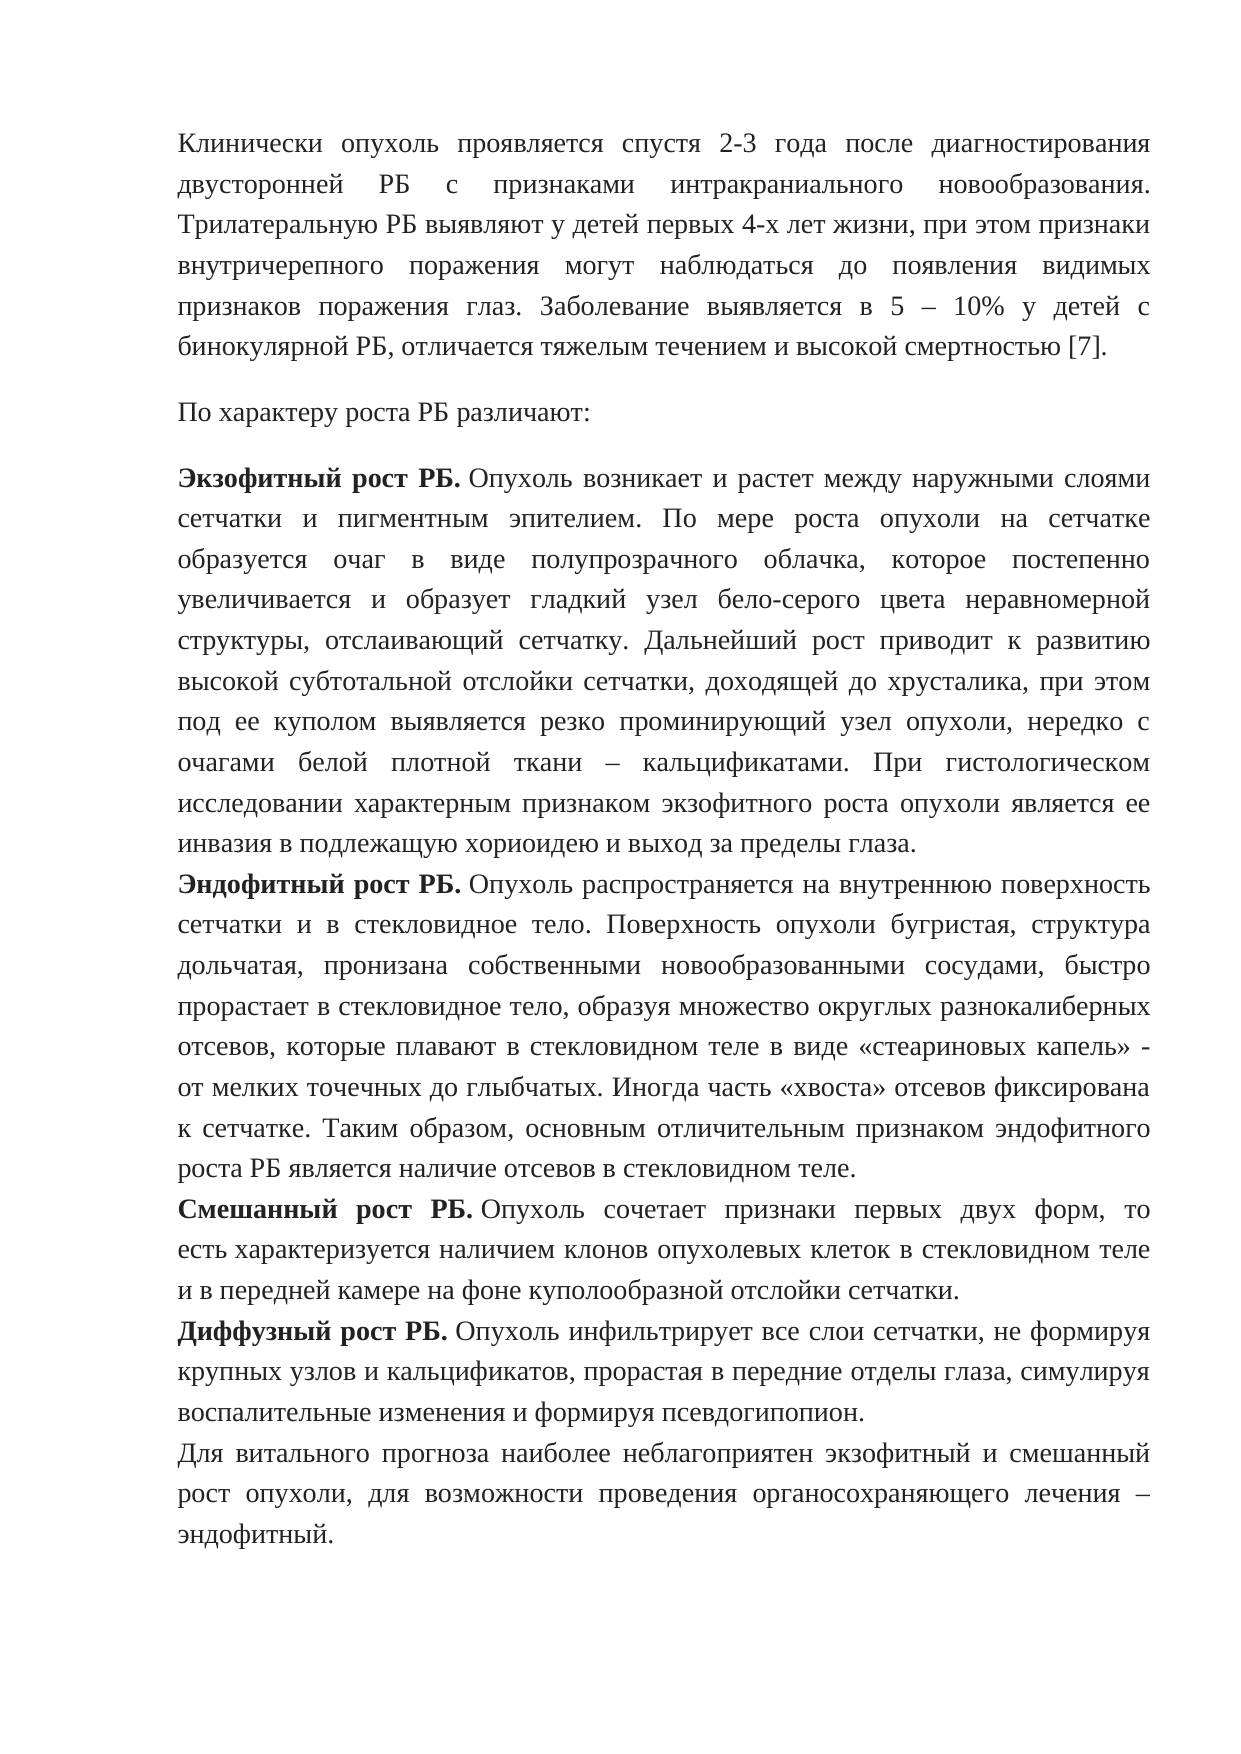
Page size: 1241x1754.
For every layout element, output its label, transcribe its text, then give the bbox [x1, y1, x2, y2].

text Клинически опухоль проявляется спустя 2-3 года после диагностирования двусторонней РБ с признаками интракраниального новообразования. Трилатеральную РБ выявляют у детей первых 4-х лет жизни, при этом признаки внутричерепного поражения могут наблюдаться до появления видимых признаков поражения глаз. Заболевание выявляется в 5 – 10% у детей с бинокулярной РБ, отличается тяжелым течением и высокой смертностью [7]. [177, 118, 1152, 362]
text Эндофитный рост РБ. Опухоль распространяется на внутреннюю поверхность сетчатки и в стекловидное тело. Поверхность опухоли бугристая, структура дольчатая, пронизана собственными новообразованными сосудами, быстро прорастает в стекловидное тело, образуя множество округлых разнокалиберных отсевов, которые плавают в стекловидном теле в виде «стеариновых капель» - от мелких точечных до глыбчатых. Иногда часть «хвоста» отсевов фиксирована к сетчатке. Таким образом, основным отличительным признаком эндофитного роста РБ является наличие отсевов в стекловидном теле. [177, 859, 1152, 1184]
text Диффузный рост РБ. Опухоль инфильтрирует все слои сетчатки, не формируя крупных узлов и кальцификатов, прорастая в передние отделы глаза, симулируя воспалительные изменения и формируя псевдогипопион. [177, 1306, 1152, 1427]
text Для витального прогноза наиболее неблагоприятен экзофитный и смешанный рост опухоли, для возможности проведения органосохраняющего лечения – эндофитный. [177, 1427, 1152, 1549]
text Экзофитный рост РБ. Опухоль возникает и растет между наружными слоями сетчатки и пигментным эпителием. По мере роста опухоли на сетчатке образуется очаг в виде полупрозрачного облачка, которое постепенно увеличивается и образует гладкий узел бело-серого цвета неравномерной структуры, отслаивающий сетчатку. Дальнейший рост приводит к развитию высокой субтотальной отслойки сетчатки, доходящей до хрусталика, при этом под ее куполом выявляется резко проминирующий узел опухоли, нередко с очагами белой плотной ткани – кальцификатами. При гистологическом исследовании характерным признаком экзофитного роста опухоли является ее инвазия в подлежащую хориоидею и выход за пределы глаза. [177, 452, 1152, 859]
text Смешанный рост РБ. Опухоль сочетает признаки первых двух форм, то есть характеризуется наличием клонов опухолевых клеток в стекловидном теле и в передней камере на фоне куполообразной отслойки сетчатки. [177, 1184, 1152, 1306]
text По характеру роста РБ различают: [177, 387, 1152, 427]
